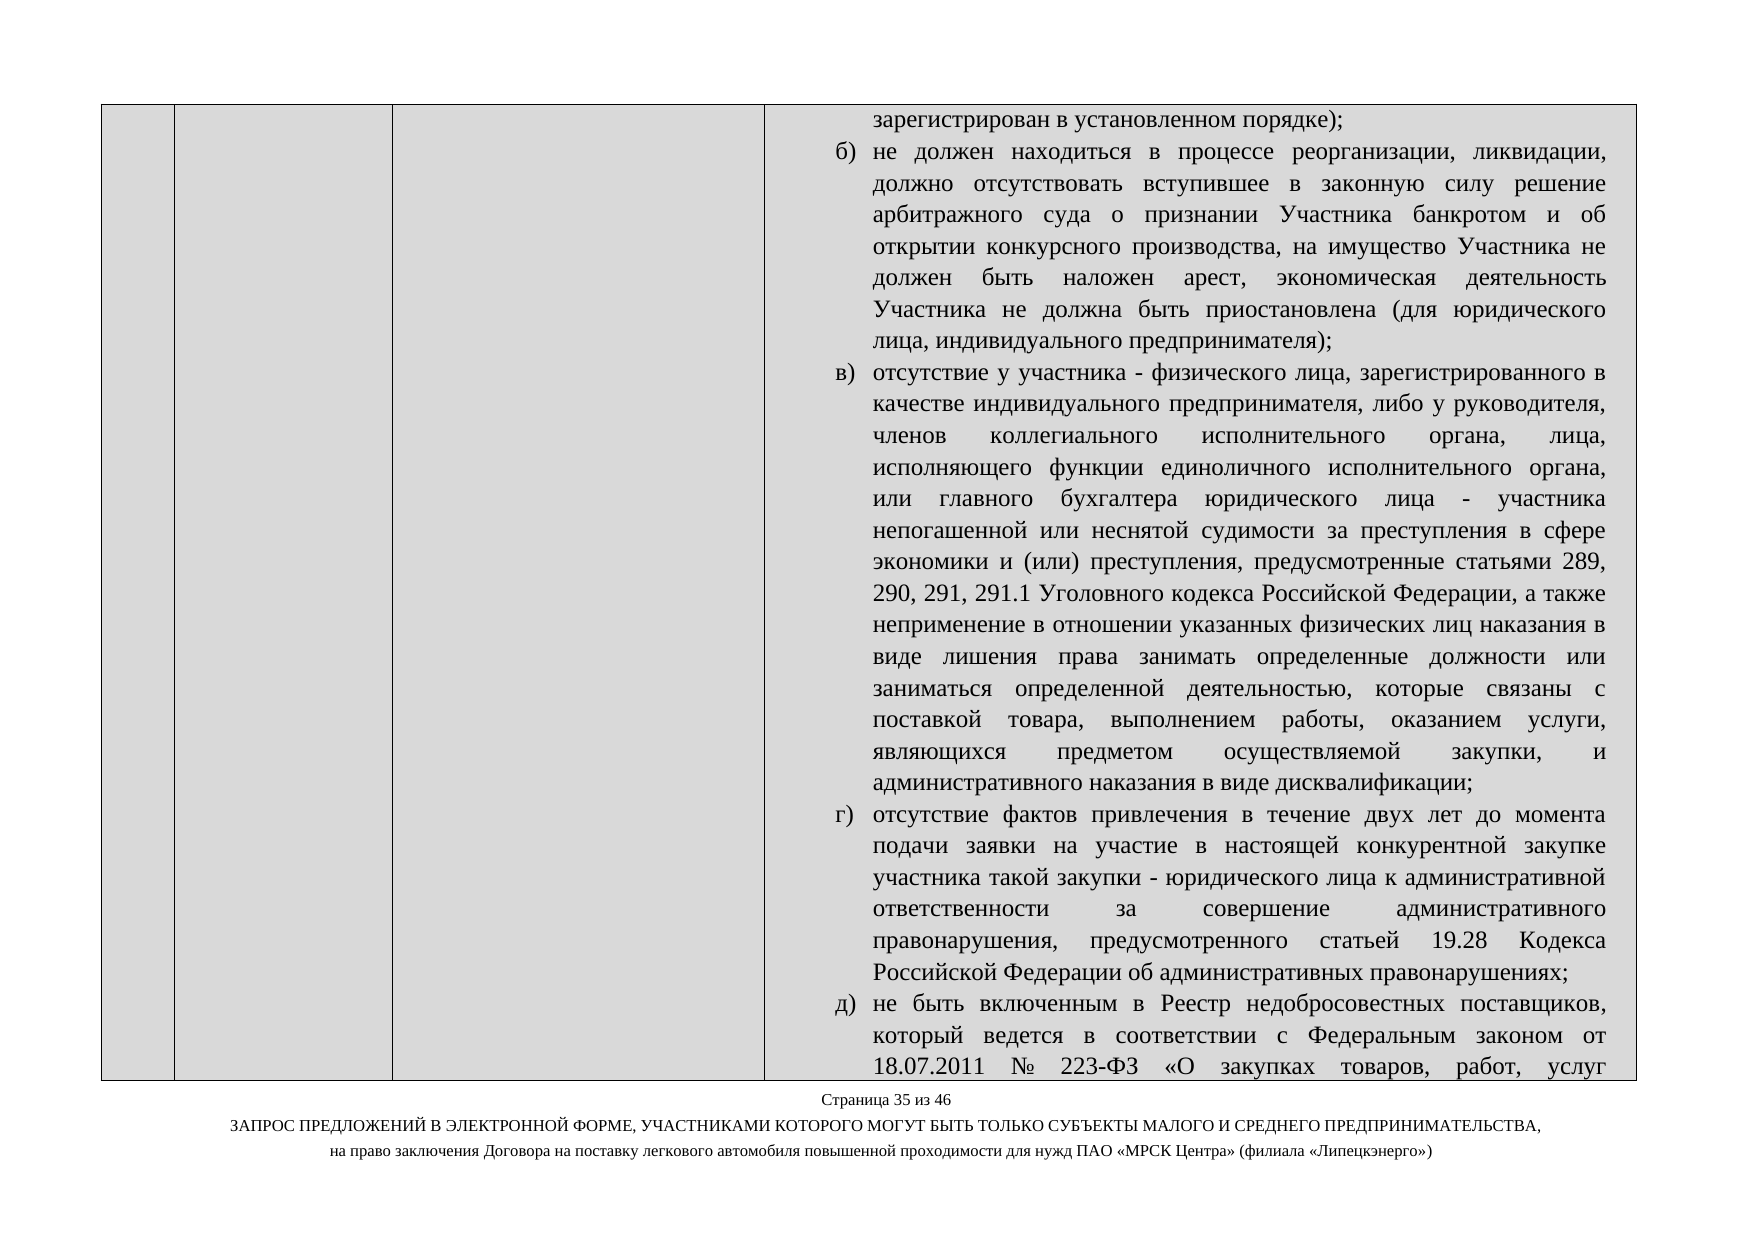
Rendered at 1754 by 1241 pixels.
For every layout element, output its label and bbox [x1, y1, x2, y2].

table_cell [393, 105, 764, 1080]
table_cell [102, 105, 174, 1080]
table_cell [765, 105, 1636, 1080]
table_cell [175, 105, 392, 1080]
